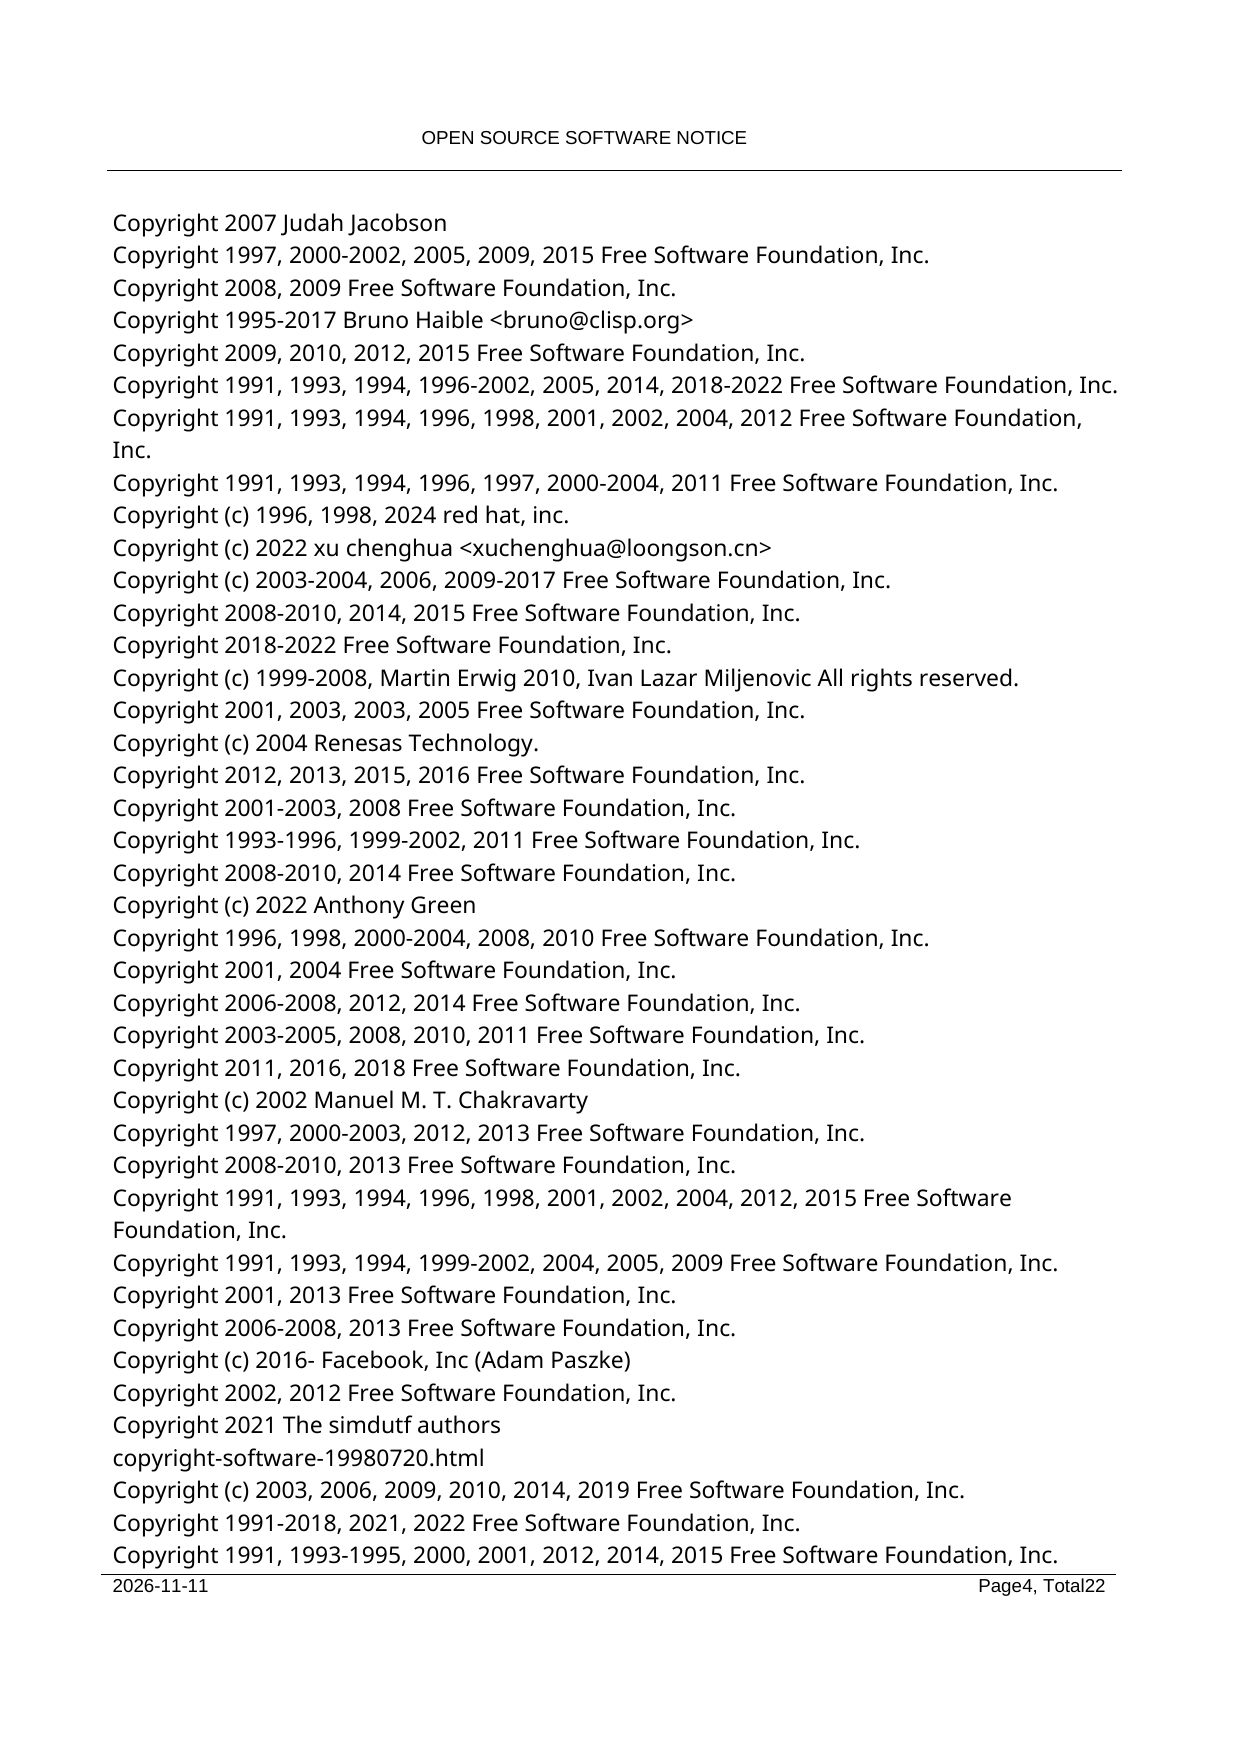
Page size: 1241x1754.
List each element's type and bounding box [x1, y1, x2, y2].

text [112, 206, 1128, 1571]
